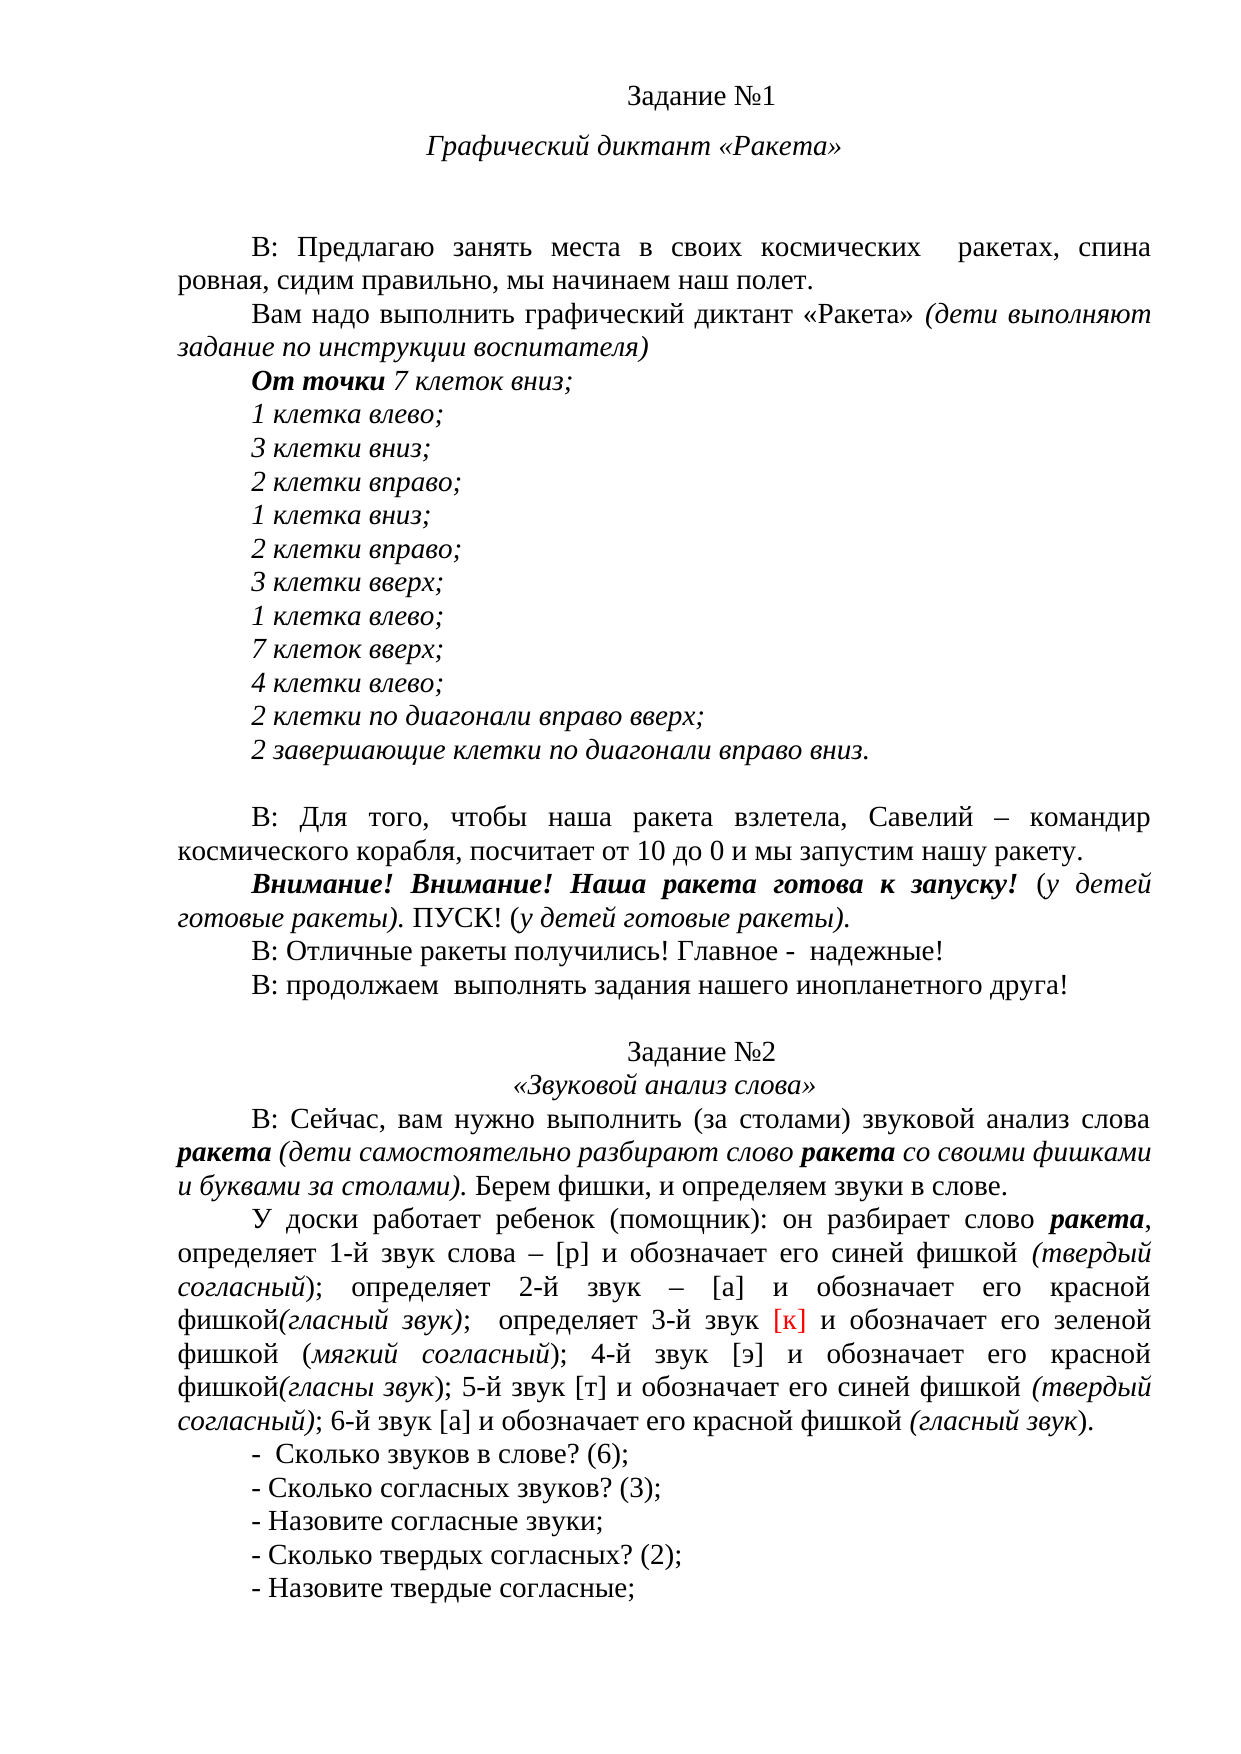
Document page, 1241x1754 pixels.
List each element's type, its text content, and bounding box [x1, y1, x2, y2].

text 2 клетки вправо; [177, 531, 1152, 564]
text 7 клеток вверх; [177, 631, 1152, 665]
text У доски работает ребенок (помощник): он разбирает слово ракета, определяет 1-й звук слова – [р] и обозначает его синей фишкой (твердый согласный); определяет 2-й звук – [а] и обозначает его красной фишкой(гласный звук); определяет 3-й звук [к] и обозначает его зеленой фишкой (мягкий согласный); 4-й звук [э] и обозначает его красной фишкой(гласны звук); 5-й звук [т] и обозначает его синей фишкой (твердый согласный); 6-й звук [а] и обозначает его красной фишкой (гласный звук). [177, 1202, 1152, 1436]
text Вам надо выполнить графический диктант «Ракета» (дети выполняют задание по инструкции воспитателя) [177, 296, 1152, 363]
text В: Отличные ракеты получились! Главное - надежные! [177, 933, 1152, 967]
text 1 клетка влево; [177, 598, 1152, 631]
text - Сколько твердых согласных? (2); [177, 1537, 1152, 1571]
text В: Сейчас, вам нужно выполнить (за столами) звуковой анализ слова ракета (дети самостоятельно разбирают слово ракета со своими фишками и буквами за столами). Берем фишки, и определяем звуки в слове. [177, 1101, 1152, 1202]
text В: Для того, чтобы наша ракета взлетела, Савелий – командир космического корабля, посчитает от 10 до 0 и мы запустим нашу ракету. [177, 799, 1152, 866]
text Внимание! Внимание! Наша ракета готова к запуску! (у детей готовые ракеты). ПУСК! (у детей готовые ракеты). [177, 866, 1152, 933]
text От точки 7 клеток вниз; [177, 363, 1152, 397]
text Графический диктант «Ракета» [177, 128, 1152, 162]
text - Назовите твердые согласные; [177, 1571, 1152, 1604]
text Задание №2 [177, 1034, 1152, 1067]
text - Сколько согласных звуков? (3); [177, 1470, 1152, 1503]
text 3 клетки вверх; [177, 564, 1152, 598]
text 2 клетки вправо; [177, 464, 1152, 497]
text - Назовите согласные звуки; [177, 1503, 1152, 1537]
text - Сколько звуков в слове? (6); [177, 1436, 1152, 1470]
text 4 клетки влево; [177, 665, 1152, 698]
text 2 завершающие клетки по диагонали вправо вниз. [177, 732, 1152, 766]
text В: продолжаем выполнять задания нашего инопланетного друга! [177, 967, 1152, 1000]
text 1 клетка вниз; [177, 497, 1152, 531]
text «Звуковой анализ слова» [177, 1067, 1152, 1101]
text В: Предлагаю занять места в своих космических ракетах, спина ровная, сидим правильно, мы начинаем наш полет. [177, 229, 1152, 296]
text Задание №1 [177, 78, 1152, 111]
text 2 клетки по диагонали вправо вверх; [177, 698, 1152, 732]
text 1 клетка влево; [177, 397, 1152, 430]
text 3 клетки вниз; [177, 430, 1152, 464]
